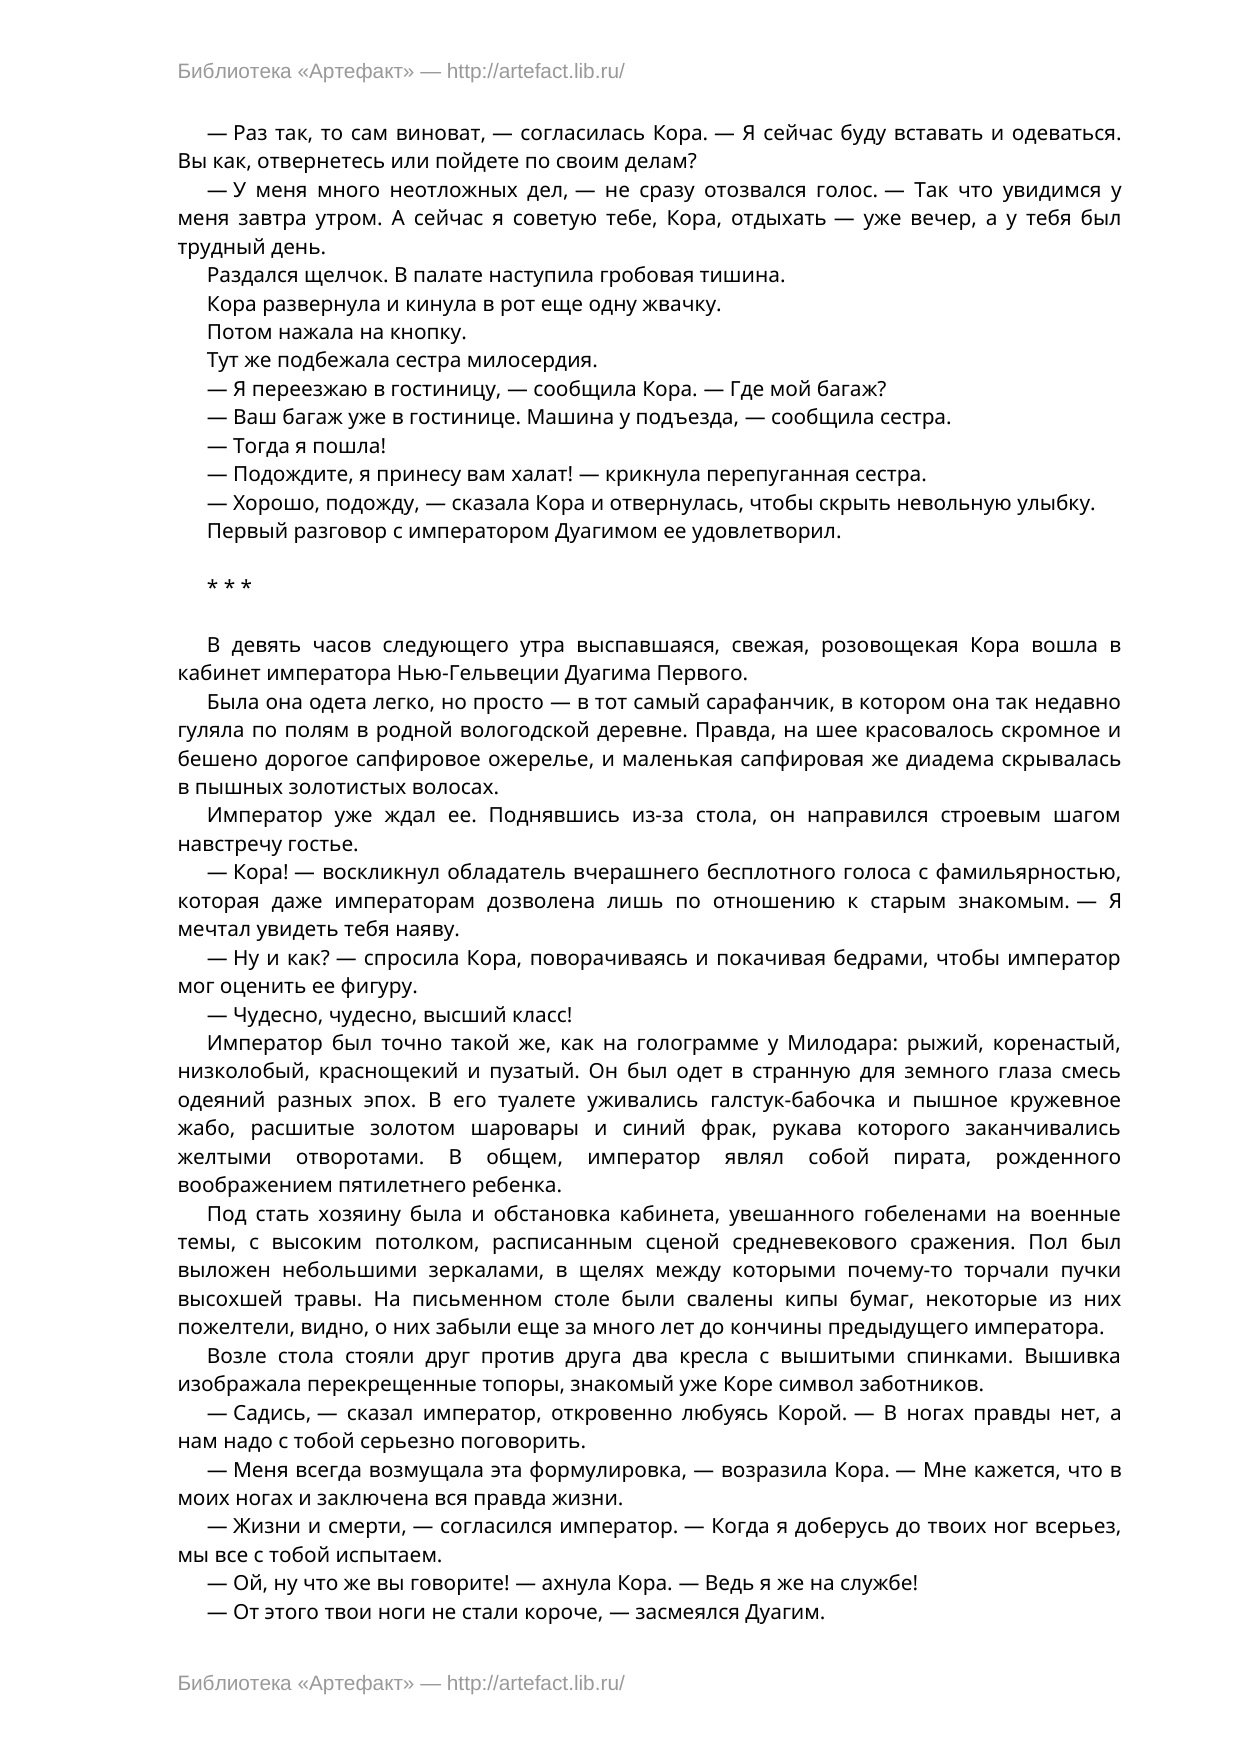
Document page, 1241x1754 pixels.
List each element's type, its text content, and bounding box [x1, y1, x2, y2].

text Под стать хозяину была и обстановка кабинета, увешанного гобеленами на военные темы, с высоким потолком, расписанным сценой средневекового сражения. Пол был выложен небольшими зеркалами, в щелях между которыми почему-то торчали пучки высохшей травы. На письменном столе были свалены кипы бумаг, некоторые из них пожелтели, видно, о них забыли еще за много лет до кончины предыдущего императора. [177, 1199, 1122, 1341]
text В девять часов следующего утра выспавшаяся, свежая, розовощекая Кора вошла в кабинет императора Нью-Гельвеции Дуагима Первого. [177, 630, 1122, 687]
text — Ой, ну что же вы говорите! — ахнула Кора. — Ведь я же на службе! [177, 1568, 1122, 1597]
text Император уже ждал ее. Поднявшись из-за стола, он направился строевым шагом навстречу гостье. [177, 801, 1122, 857]
text — Раз так, то сам виноват, — согласилась Кора. — Я сейчас буду вставать и одеваться. Вы как, отвернетесь или пойдете по своим делам? [177, 118, 1122, 175]
text — Кора! — воскликнул обладатель вчерашнего бесплотного голоса с фамильярностью, которая даже императорам дозволена лишь по отношению к старым знакомым. — Я мечтал увидеть тебя наяву. [177, 857, 1122, 943]
text Первый разговор с императором Дуагимом ее удовлетворил. [177, 516, 1122, 545]
text — Тогда я пошла! [177, 431, 1122, 459]
text Возле стола стояли друг против друга два кресла с вышитыми спинками. Вышивка изображала перекрещенные топоры, знакомый уже Коре символ заботников. [177, 1341, 1122, 1398]
subtitle * * * [177, 573, 1122, 602]
text — Меня всегда возмущала эта формулировка, — возразила Кора. — Мне кажется, что в моих ногах и заключена вся правда жизни. [177, 1455, 1122, 1512]
text — Ну и как? — спросила Кора, поворачиваясь и покачивая бедрами, чтобы император мог оценить ее фигуру. [177, 943, 1122, 1000]
text Кора развернула и кинула в рот еще одну жвачку. [177, 289, 1122, 317]
text — От этого твои ноги не стали короче, — засмеялся Дуагим. [177, 1597, 1122, 1625]
text Раздался щелчок. В палате наступила гробовая тишина. [177, 260, 1122, 289]
text Была она одета легко, но просто — в тот самый сарафанчик, в котором она так недавно гуляла по полям в родной вологодской деревне. Правда, на шее красовалось скромное и бешено дорогое сапфировое ожерелье, и маленькая сапфировая же диадема скрывалась в пышных золотистых волосах. [177, 687, 1122, 801]
text Император был точно такой же, как на голограмме у Милодара: рыжий, коренастый, низколобый, краснощекий и пузатый. Он был одет в странную для земного глаза смесь одеяний разных эпох. В его туалете уживались галстук-бабочка и пышное кружевное жабо, расшитые золотом шаровары и синий фрак, рукава которого заканчивались желтыми отворотами. В общем, император являл собой пирата, рожденного воображением пятилетнего ребенка. [177, 1028, 1122, 1199]
text — Садись, — сказал император, откровенно любуясь Корой. — В ногах правды нет, а нам надо с тобой серьезно поговорить. [177, 1398, 1122, 1455]
text Тут же подбежала сестра милосердия. [177, 346, 1122, 374]
text — Подождите, я принесу вам халат! — крикнула перепуганная сестра. [177, 459, 1122, 488]
text — Чудесно, чудесно, высший класс! [177, 1000, 1122, 1028]
text — У меня много неотложных дел, — не сразу отозвался голос. — Так что увидимся у меня завтра утром. А сейчас я советую тебе, Кора, отдыхать — уже вечер, а у тебя был трудный день. [177, 175, 1122, 260]
text — Я переезжаю в гостиницу, — сообщила Кора. — Где мой багаж? [177, 374, 1122, 402]
text — Хорошо, подожду, — сказала Кора и отвернулась, чтобы скрыть невольную улыбку. [177, 488, 1122, 516]
text Потом нажала на кнопку. [177, 317, 1122, 346]
text — Ваш багаж уже в гостинице. Машина у подъезда, — сообщила сестра. [177, 402, 1122, 431]
text — Жизни и смерти, — согласился император. — Когда я доберусь до твоих ног всерьез, мы все с тобой испытаем. [177, 1512, 1122, 1568]
